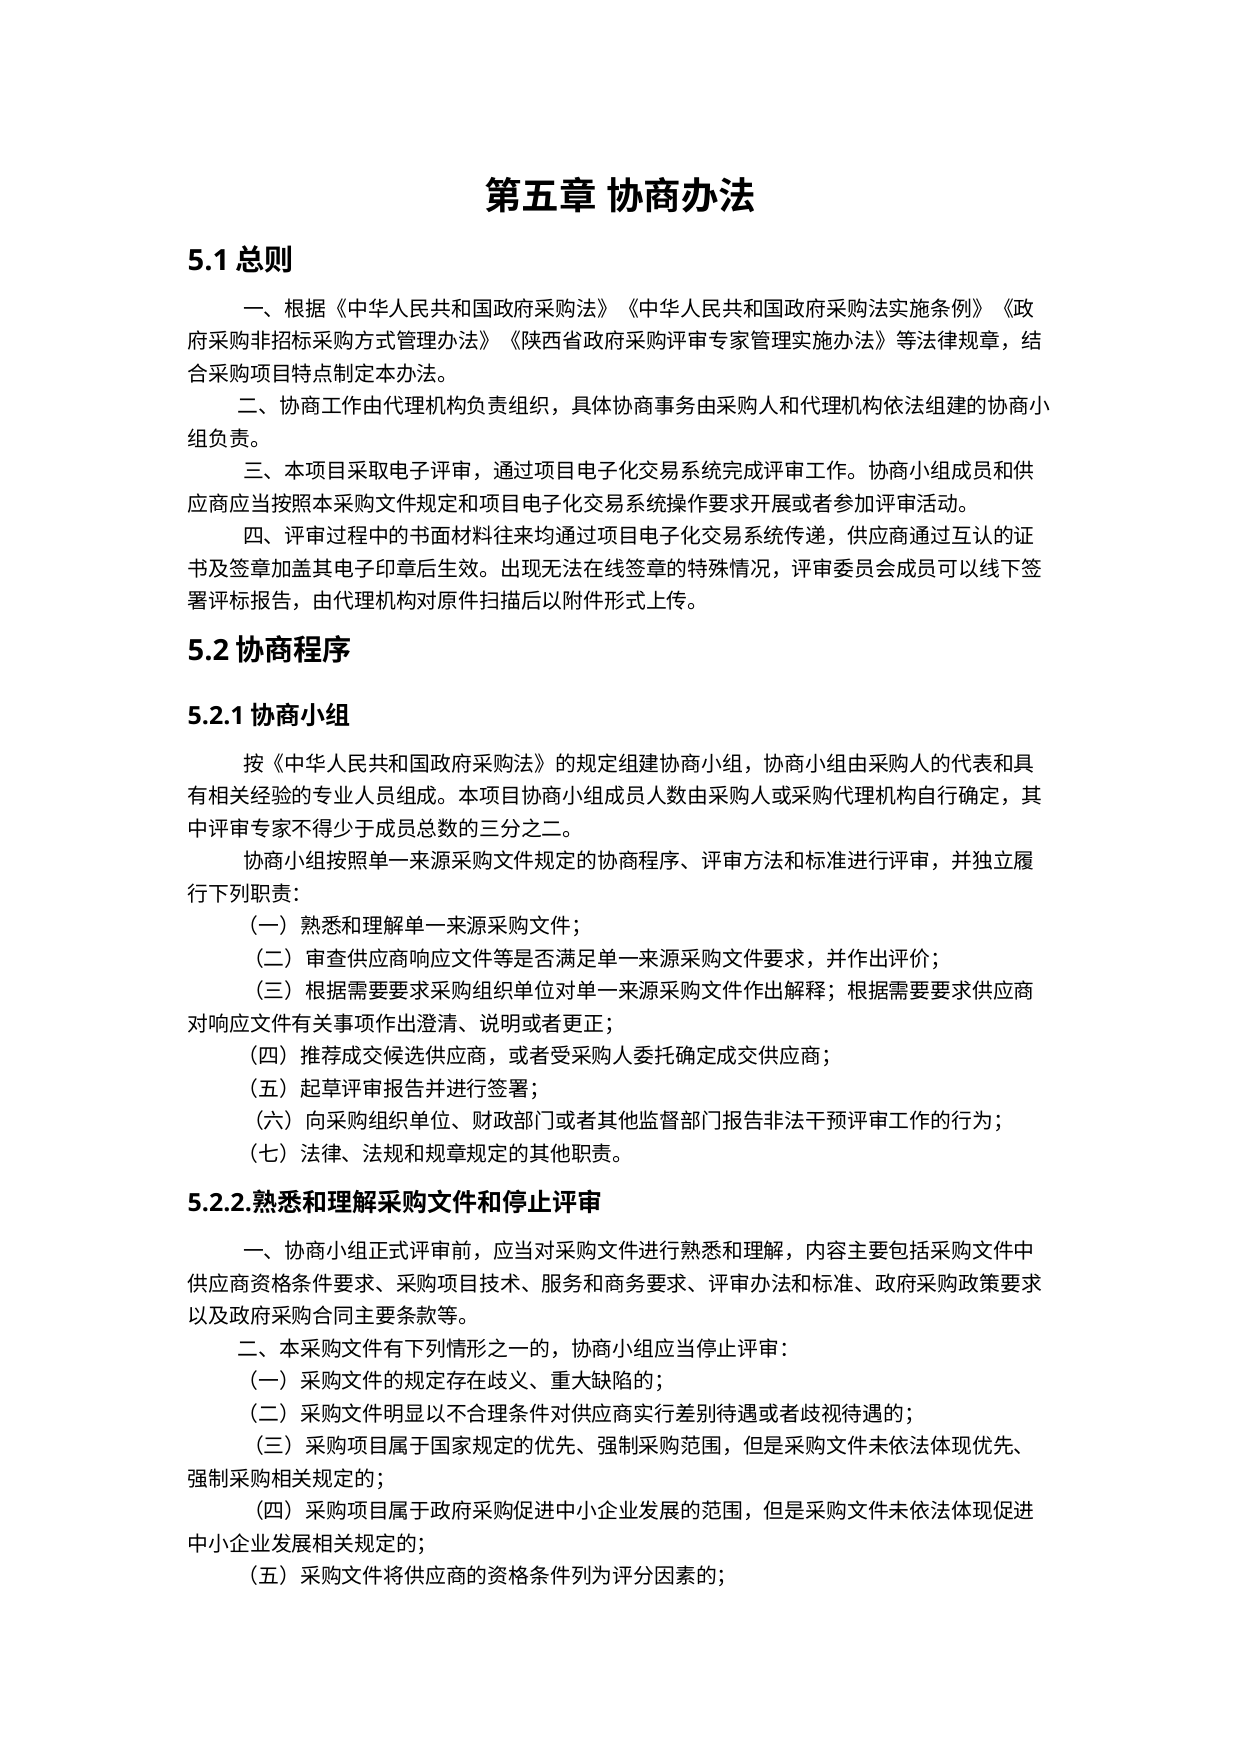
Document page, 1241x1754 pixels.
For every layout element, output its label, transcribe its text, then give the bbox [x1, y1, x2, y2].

text （三）根据需要要求采购组织单位对单一来源采购文件作出解释；根据需要要求供应商对响应文件有关事项作出澄清、说明或者更正； [187, 974, 1053, 1039]
text （一）熟悉和理解单一来源采购文件； [187, 909, 1053, 942]
text 一、协商小组正式评审前，应当对采购文件进行熟悉和理解，内容主要包括采购文件中供应商资格条件要求、采购项目技术、服务和商务要求、评审办法和标准、政府采购政策要求以及政府采购合同主要条款等。 [187, 1234, 1053, 1332]
text （二）采购文件明显以不合理条件对供应商实行差别待遇或者歧视待遇的； [187, 1397, 1053, 1429]
text 二、协商工作由代理机构负责组织，具体协商事务由采购人和代理机构依法组建的协商小组负责。 [187, 389, 1053, 454]
text 5.2.2.熟悉和理解采购文件和停止评审 [187, 1169, 1053, 1234]
text 5.2协商程序 [187, 617, 1053, 682]
text （五）采购文件将供应商的资格条件列为评分因素的； [187, 1559, 1053, 1592]
text 协商小组按照单一来源采购文件规定的协商程序、评审方法和标准进行评审，并独立履行下列职责： [187, 844, 1053, 909]
text 5.2.1协商小组 [187, 682, 1053, 747]
text （四）采购项目属于政府采购促进中小企业发展的范围，但是采购文件未依法体现促进中小企业发展相关规定的； [187, 1494, 1053, 1559]
text （四）推荐成交候选供应商，或者受采购人委托确定成交供应商； [187, 1039, 1053, 1072]
text 四、评审过程中的书面材料往来均通过项目电子化交易系统传递，供应商通过互认的证书及签章加盖其电子印章后生效。出现无法在线签章的特殊情况，评审委员会成员可以线下签署评标报告，由代理机构对原件扫描后以附件形式上传。 [187, 519, 1053, 617]
text （七）法律、法规和规章规定的其他职责。 [187, 1137, 1053, 1169]
text 按《中华人民共和国政府采购法》的规定组建协商小组，协商小组由采购人的代表和具有相关经验的专业人员组成。本项目协商小组成员人数由采购人或采购代理机构自行确定，其中评审专家不得少于成员总数的三分之二。 [187, 747, 1053, 844]
text （三）采购项目属于国家规定的优先、强制采购范围，但是采购文件未依法体现优先、强制采购相关规定的； [187, 1429, 1053, 1494]
text （一）采购文件的规定存在歧义、重大缺陷的； [187, 1364, 1053, 1397]
text （二）审查供应商响应文件等是否满足单一来源采购文件要求，并作出评价； [187, 942, 1053, 974]
text 5.1总则 [187, 227, 1053, 292]
text （六）向采购组织单位、财政部门或者其他监督部门报告非法干预评审工作的行为； [187, 1104, 1053, 1137]
text （五）起草评审报告并进行签署； [187, 1072, 1053, 1104]
text 第五章 协商办法 [187, 162, 1053, 227]
text 一、根据《中华人民共和国政府采购法》《中华人民共和国政府采购法实施条例》《政府采购非招标采购方式管理办法》《陕西省政府采购评审专家管理实施办法》等法律规章，结合采购项目特点制定本办法。 [187, 292, 1053, 389]
text 二、本采购文件有下列情形之一的，协商小组应当停止评审： [187, 1332, 1053, 1364]
text 三、本项目采取电子评审，通过项目电子化交易系统完成评审工作。协商小组成员和供应商应当按照本采购文件规定和项目电子化交易系统操作要求开展或者参加评审活动。 [187, 454, 1053, 519]
